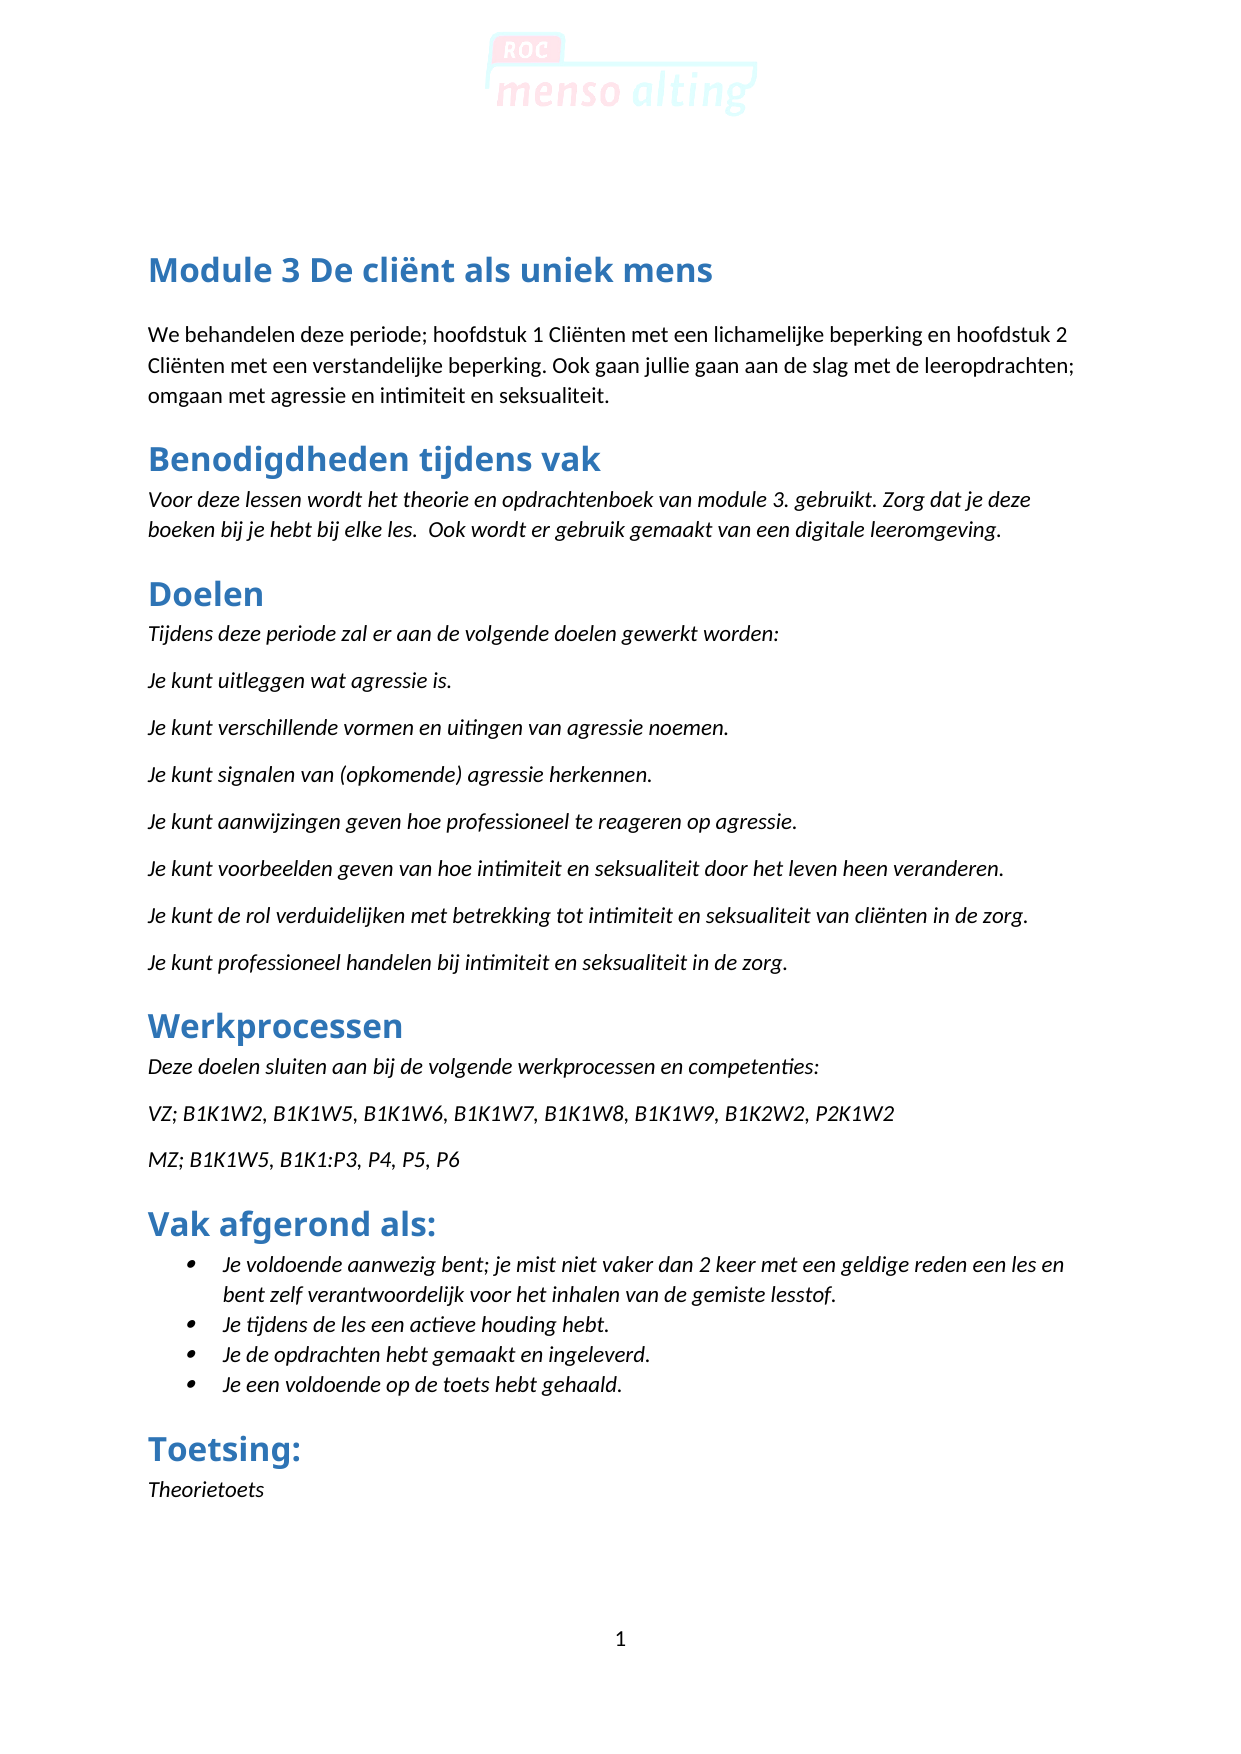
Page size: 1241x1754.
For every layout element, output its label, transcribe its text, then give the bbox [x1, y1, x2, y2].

text Je kunt aanwijzingen geven hoe professioneel te reageren op agressie. [148, 807, 1093, 835]
text Deze doelen sluiten aan bij de volgende werkprocessen en competenties: [148, 1052, 1093, 1080]
text Tijdens deze periode zal er aan de volgende doelen gewerkt worden: [148, 619, 1093, 647]
text Benodigdheden tijdens vak [148, 436, 1093, 482]
text Je kunt verschillende vormen en uitingen van agressie noemen. [148, 713, 1093, 741]
text Theorietoets [148, 1475, 1093, 1503]
text Doelen [148, 571, 1093, 616]
text Je kunt uitleggen wat agressie is. [148, 666, 1093, 694]
text Module 3 De cliënt als uniek mens [148, 247, 1093, 292]
text Voor deze lessen wordt het theorie en opdrachtenboek van module 3. gebruikt. Zorg dat je deze boeken bij je hebt bij elke les. Ook wordt er gebruik gemaakt van een digitale leeromgeving. [148, 485, 1093, 543]
list Je een voldoende op de toets hebt gehaald. [185, 1371, 1093, 1398]
text We behandelen deze periode; hoofdstuk 1 Cliënten met een lichamelijke beperking en hoofdstuk 2 Cliënten met een verstandelijke beperking. Ook gaan jullie gaan aan de slag met de leeropdrachten; omgaan met agressie en intimiteit en seksualiteit. [148, 321, 1093, 409]
text Werkprocessen [148, 1003, 1093, 1048]
text Je kunt professioneel handelen bij intimiteit en seksualiteit in de zorg. [148, 948, 1093, 976]
list Je voldoende aanwezig bent; je mist niet vaker dan 2 keer met een geldige reden een les en bent zelf verantwoordelijk voor het inhalen van de gemiste lesstof. [185, 1250, 1093, 1308]
text Toetsing: [148, 1426, 1093, 1471]
list Je tijdens de les een actieve houding hebt. [185, 1310, 1093, 1338]
text Vak afgerond als: [148, 1201, 1093, 1246]
text Je kunt signalen van (opkomende) agressie herkennen. [148, 760, 1093, 788]
text VZ; B1K1W2, B1K1W5, B1K1W6, B1K1W7, B1K1W8, B1K1W9, B1K2W2, P2K1W2 [148, 1099, 1093, 1127]
text Je kunt de rol verduidelijken met betrekking tot intimiteit en seksualiteit van cliënten in de zorg. [148, 901, 1093, 929]
list Je de opdrachten hebt gemaakt en ingeleverd. [185, 1340, 1093, 1368]
text MZ; B1K1W5, B1K1:P3, P4, P5, P6 [148, 1146, 1093, 1173]
text Je kunt voorbeelden geven van hoe intimiteit en seksualiteit door het leven heen veranderen. [148, 854, 1093, 882]
